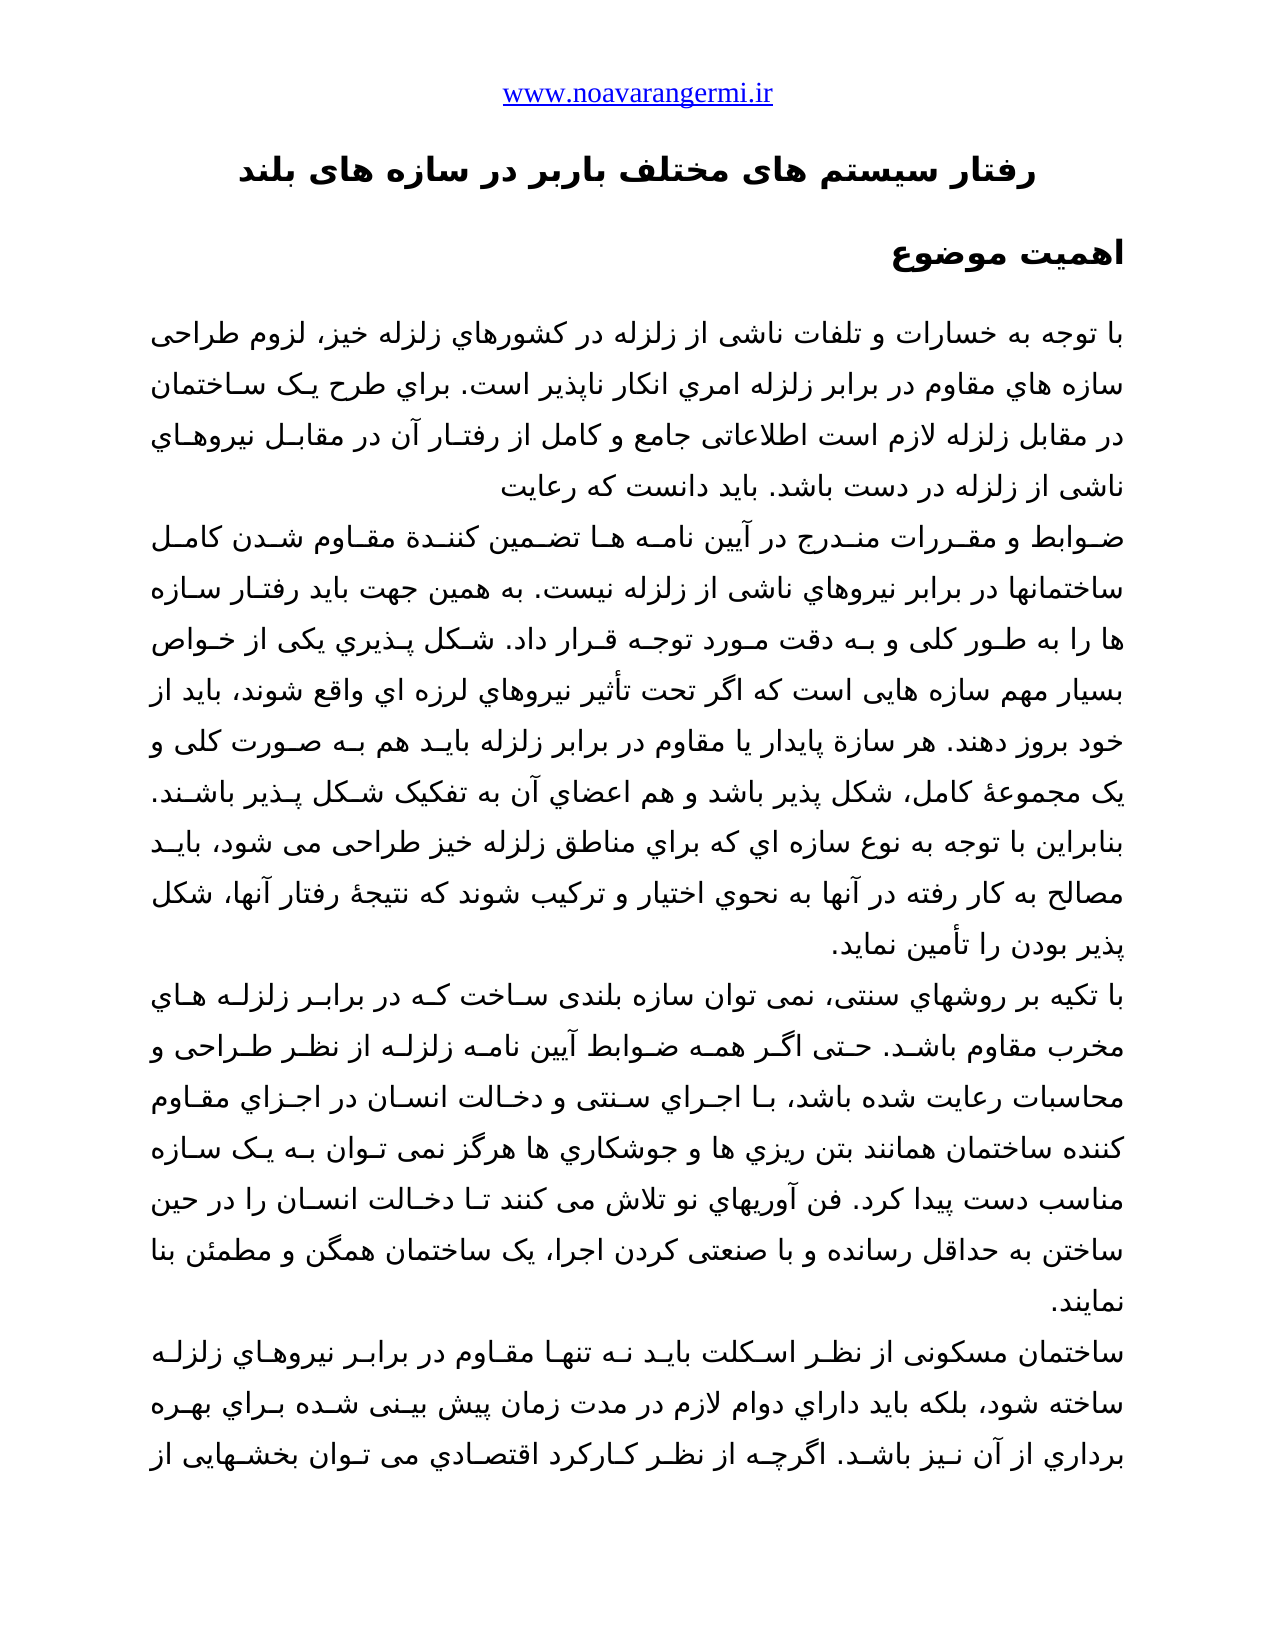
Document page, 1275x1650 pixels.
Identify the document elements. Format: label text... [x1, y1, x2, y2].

text با توجه به خسارات و تلفات ناشی از زلزله در کشورهاي زلزله خیز، لزوم طراحی سازه هاي مقاوم در برابر زلزله امري انکار ناپذیر است. براي طرح یک ساختمان در مقابل زلزله لازم است اطلاعاتی جامع و کامل از رفتار آن در مقابل نیروهاي ناشی از زلزله در دست باشد. باید دانست که رعایت [150, 316, 1125, 503]
text ضوابط و مقررات مندرج در آیین نامه ها تضمین کنندة مقاوم شدن کامل ساختمانها در برابر نیروهاي ناشی از زلزله نیست. به همین جهت باید رفتار سازه ها را به طور کلی و به دقت مورد توجه قرار داد. شکل پذیري یکی از خواص بسیار مهم سازه هایی است که اگر تحت تأثیر نیروهاي لرزه اي واقع شوند، باید از خود بروز دهند. هر سازة پایدار یا مقاوم در برابر زلزله باید هم به صورت کلی و یک مجموعۀ کامل، شکل پذیر باشد و هم اعضاي آن به تفکیک شکل پذیر باشند. بنابراین با توجه به نوع سازه اي که براي مناطق زلزله خیز طراحی می شود، باید مصالح به کار رفته در آنها به نحوي اختیار و ترکیب شوند که نتیجۀ رفتار آنها، شکل پذیر بودن را تأمین نماید. [150, 520, 1125, 962]
text اهمیت موضوع [150, 233, 1125, 272]
text رفتار سیستم های مختلف باربر در سازه های بلند [150, 150, 1125, 189]
text با تکیه بر روشهاي سنتی، نمی توان سازه بلندی ساخت که در برابر زلزله هاي مخرب مقاوم باشد. حتی اگر همه ضوابط آیین نامه زلزله از نظر طراحی و محاسبات رعایت شده باشد، با اجراي سنتی و دخالت انسان در اجزاي مقاوم کننده ساختمان همانند بتن ریزي ها و جوشکاري ها هرگز نمی توان به یک سازه مناسب دست پیدا کرد. فن آوريهاي نو تلاش می کنند تا دخالت انسان را در حین ساختن به حداقل رسانده و با صنعتی کردن اجرا، یک ساختمان همگن و مطمئن بنا نمایند. [150, 979, 1125, 1318]
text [150, 1335, 1125, 1471]
